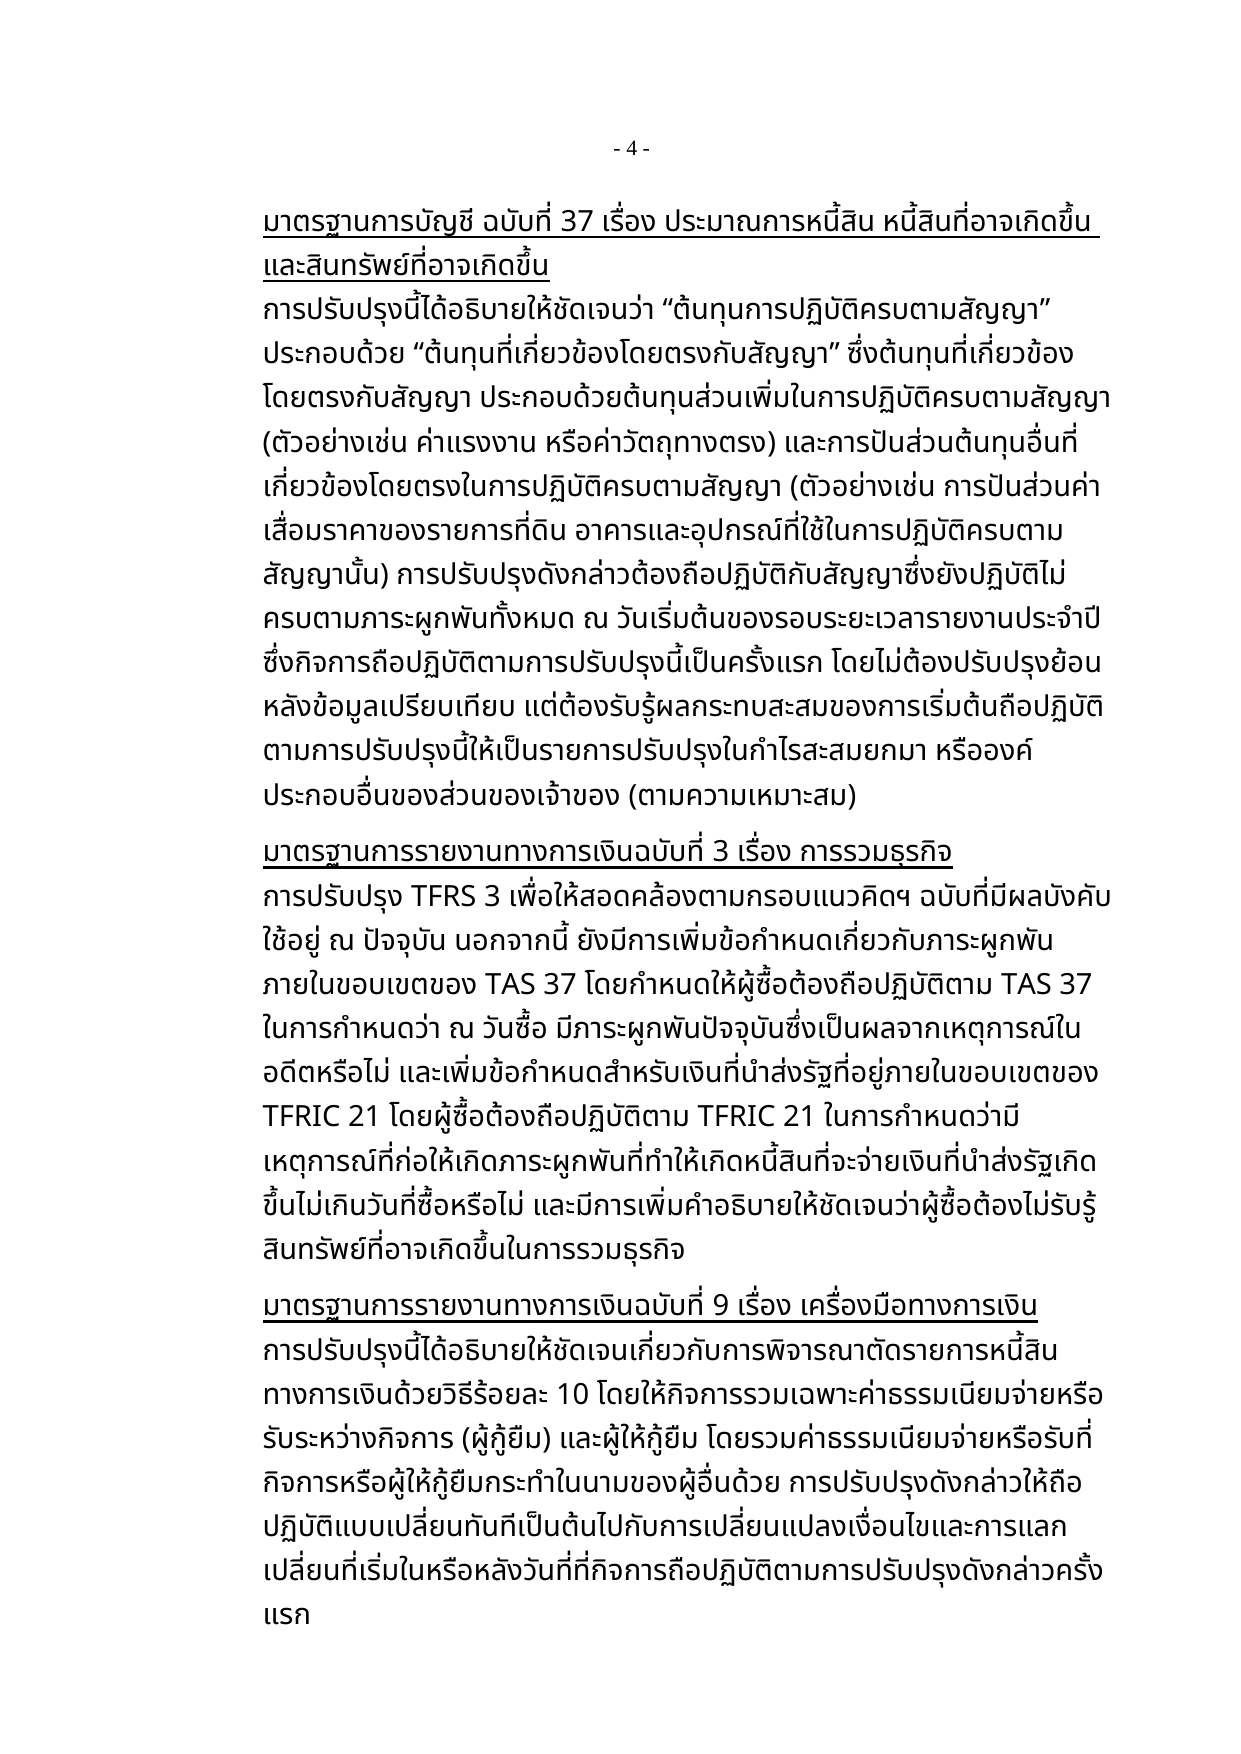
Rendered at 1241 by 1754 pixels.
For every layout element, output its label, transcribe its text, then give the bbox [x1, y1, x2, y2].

text มาตรฐานการรายงานทางการเงินฉบับที่ 9 เรื่อง เครื่องมือทางการเงิน [262, 1285, 1116, 1329]
text การปรับปรุงนี้ได้อธิบายให้ชัดเจนเกี่ยวกับการพิจารณาตัดรายการหนี้สินทางการเงินด้วยวิธีร้อยละ 10 โดยให้กิจการรวมเฉพาะค่าธรรมเนียมจ่ายหรือรับระหว่างกิจการ (ผู้กู้ยืม) และผู้ให้กู้ยืม โดยรวมค่าธรรมเนียมจ่ายหรือรับที่กิจการหรือผู้ให้กู้ยืมกระทำในนามของผู้อื่นด้วย การปรับปรุงดังกล่าวให้ถือปฏิบัติแบบเปลี่ยนทันทีเป็นต้นไปกับการเปลี่ยนแปลงเงื่อนไขและการแลกเปลี่ยนที่เริ่มในหรือหลังวันที่ที่กิจการถือปฏิบัติตามการปรับปรุงดังกล่าวครั้งแรก [262, 1329, 722, 1638]
text การปรับปรุงนี้ได้อธิบายให้ชัดเจนเกี่ยวกับการพิจารณาตัดรายการหนี้สินทางการเงินด้วยวิธีร้อยละ 10 โดยให้กิจการรวมเฉพาะค่าธรรมเนียมจ่ายหรือรับระหว่างกิจการ (ผู้กู้ยืม) และผู้ให้กู้ยืม โดยรวมค่าธรรมเนียมจ่ายหรือรับที่กิจการหรือผู้ให้กู้ยืมกระทำในนามของผู้อื่นด้วย การปรับปรุงดังกล่าวให้ถือปฏิบัติแบบเปลี่ยนทันทีเป็นต้นไปกับการเปลี่ยนแปลงเงื่อนไขและการแลกเปลี่ยนที่เริ่มในหรือหลังวันที่ที่กิจการถือปฏิบัติตามการปรับปรุงดังกล่าวครั้งแรก [311, 1329, 1116, 1638]
text การปรับปรุง TFRS 3 เพื่อให้สอดคล้องตามกรอบแนวคิดฯ ฉบับที่มีผลบังคับใช้อยู่ ณ ปัจจุบัน นอกจากนี้ ยังมีการเพิ่มข้อกำหนดเกี่ยวกับภาระผูกพันภายในขอบเขตของ TAS 37 โดยกำหนดให้ผู้ซื้อต้องถือปฏิบัติตาม TAS 37 ในการกำหนดว่า ณ วันซื้อ มีภาระผูกพันปัจจุบันซึ่งเป็นผลจากเหตุการณ์ในอดีตหรือไม่ และเพิ่มข้อกำหนดสำหรับเงินที่นำส่งรัฐที่อยู่ภายในขอบเขตของ TFRIC 21 โดยผู้ซื้อต้องถือปฏิบัติตาม TFRIC 21 ในการกำหนดว่ามีเหตุการณ์ที่ก่อให้เกิดภาระผูกพันที่ทำให้เกิดหนี้สินที่จะจ่ายเงินที่นำส่งรัฐเกิดขึ้นไม่เกินวันที่ซื้อหรือไม่ และมีการเพิ่มคำอธิบายให้ชัดเจนว่าผู้ซื้อต้องไม่รับรู้สินทรัพย์ที่อาจเกิดขึ้นในการรวมธุรกิจ [262, 875, 1116, 1272]
text มาตรฐานการบัญชี ฉบับที่ 37 เรื่อง ประมาณการหนี้สิน หนี้สินที่อาจเกิดขึ้น และสินทรัพย์ที่อาจเกิดขึ้น [262, 200, 1116, 289]
text มาตรฐานการรายงานทางการเงินฉบับที่ 3 เรื่อง การรวมธุรกิจ [262, 831, 1116, 875]
text การปรับปรุงนี้ได้อธิบายให้ชัดเจนว่า “ต้นทุนการปฏิบัติครบตามสัญญา” ประกอบด้วย “ต้นทุนที่เกี่ยวข้องโดยตรงกับสัญญา” ซึ่งต้นทุนที่เกี่ยวข้องโดยตรงกับสัญญา ประกอบด้วยต้นทุนส่วนเพิ่มในการปฏิบัติครบตามสัญญา (ตัวอย่างเช่น ค่าแรงงาน หรือค่าวัตถุทางตรง) และการปันส่วนต้นทุนอื่นที่เกี่ยวข้องโดยตรงในการปฏิบัติครบตามสัญญา (ตัวอย่างเช่น การปันส่วนค่าเสื่อมราคาของรายการที่ดิน อาคารและอุปกรณ์ที่ใช้ในการปฏิบัติครบตามสัญญานั้น) การปรับปรุงดังกล่าวต้องถือปฏิบัติกับสัญญาซึ่งยังปฏิบัติไม่ครบตามภาระผูกพันทั้งหมด ณ วันเริ่มต้นของรอบระยะเวลารายงานประจำปี ซึ่งกิจการถือปฏิบัติตามการปรับปรุงนี้เป็นครั้งแรก โดยไม่ต้องปรับปรุงย้อนหลังข้อมูลเปรียบเทียบ แต่ต้องรับรู้ผลกระทบสะสมของการเริ่มต้นถือปฏิบัติตามการปรับปรุงนี้ให้เป็นรายการปรับปรุงในกำไรสะสมยกมา หรือองค์ประกอบอื่นของส่วนของเจ้าของ (ตามความเหมาะสม) [262, 289, 1116, 818]
